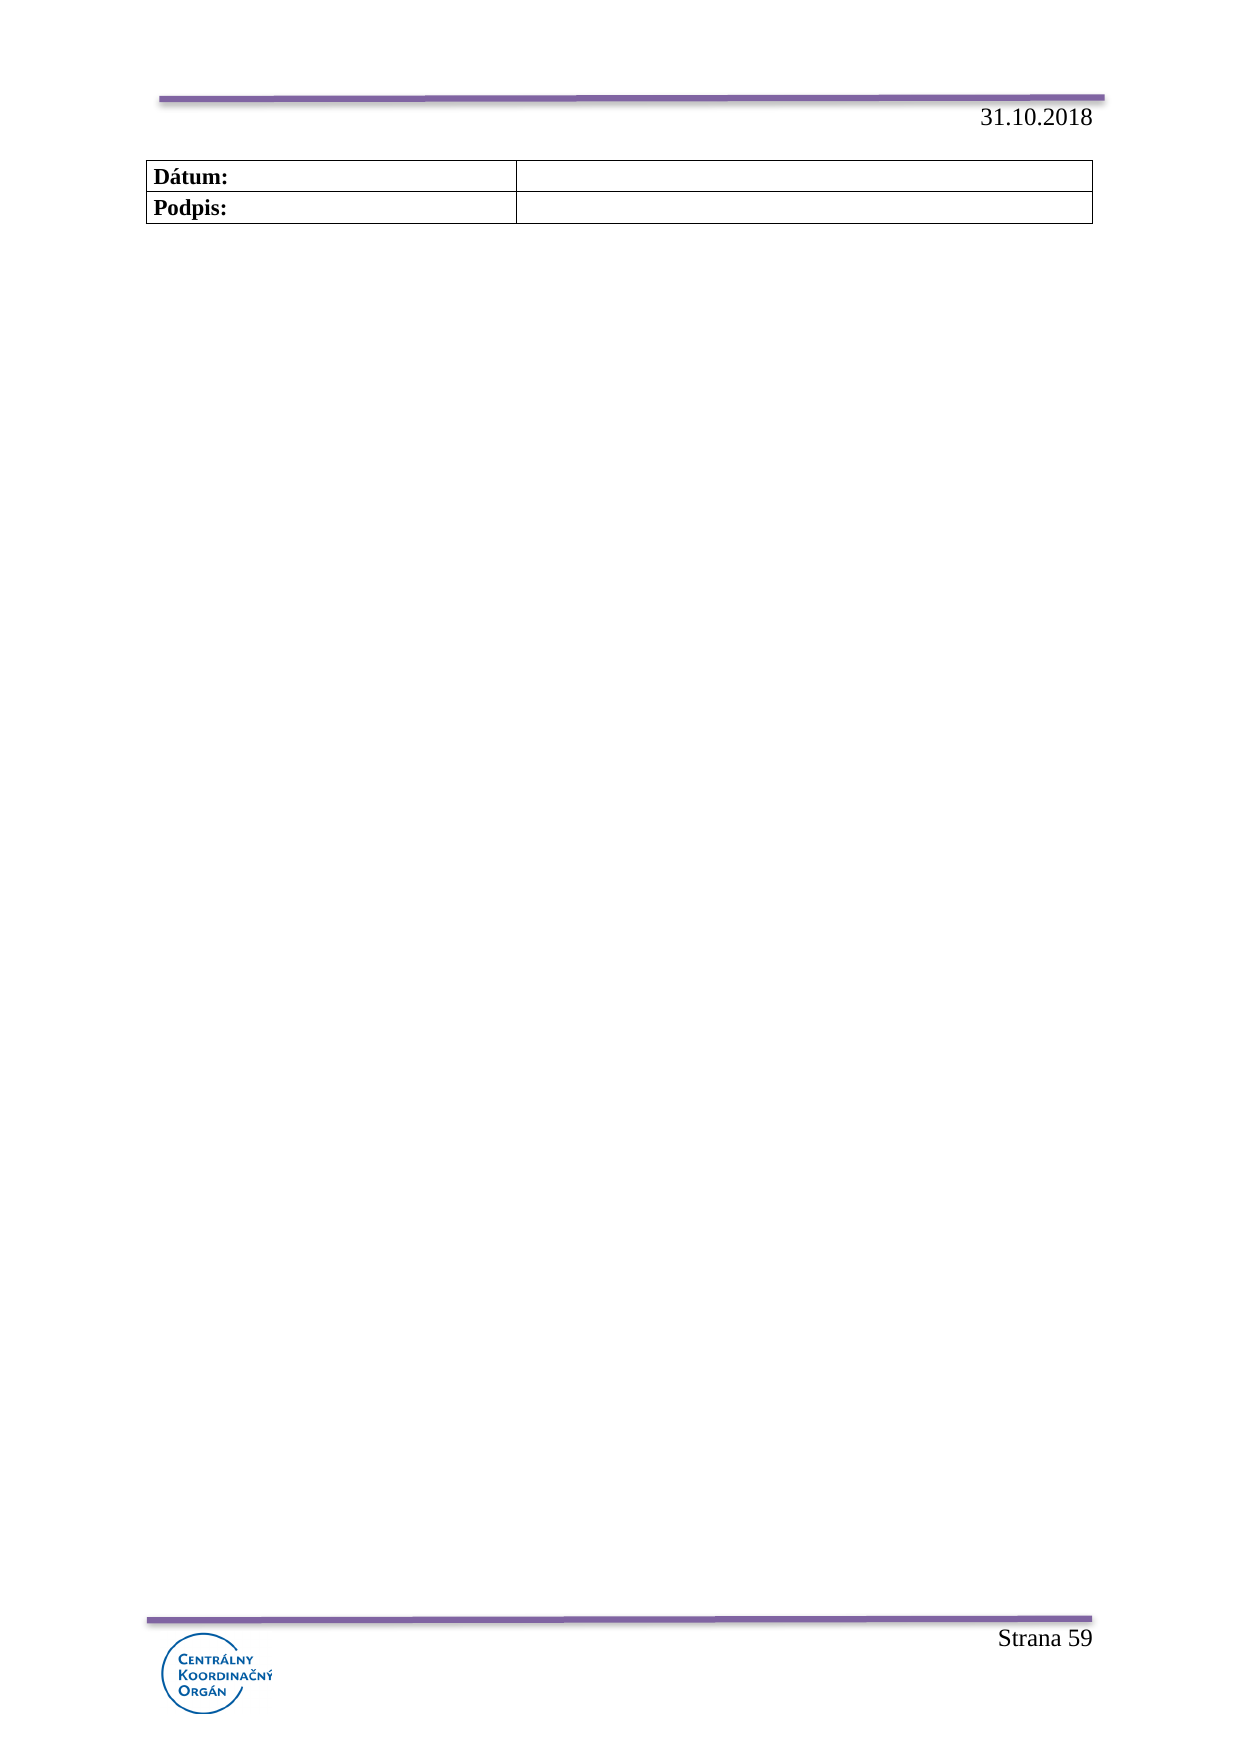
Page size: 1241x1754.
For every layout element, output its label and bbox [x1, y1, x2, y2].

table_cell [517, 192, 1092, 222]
picture [159, 1631, 272, 1713]
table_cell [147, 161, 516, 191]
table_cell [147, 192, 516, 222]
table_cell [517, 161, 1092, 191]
